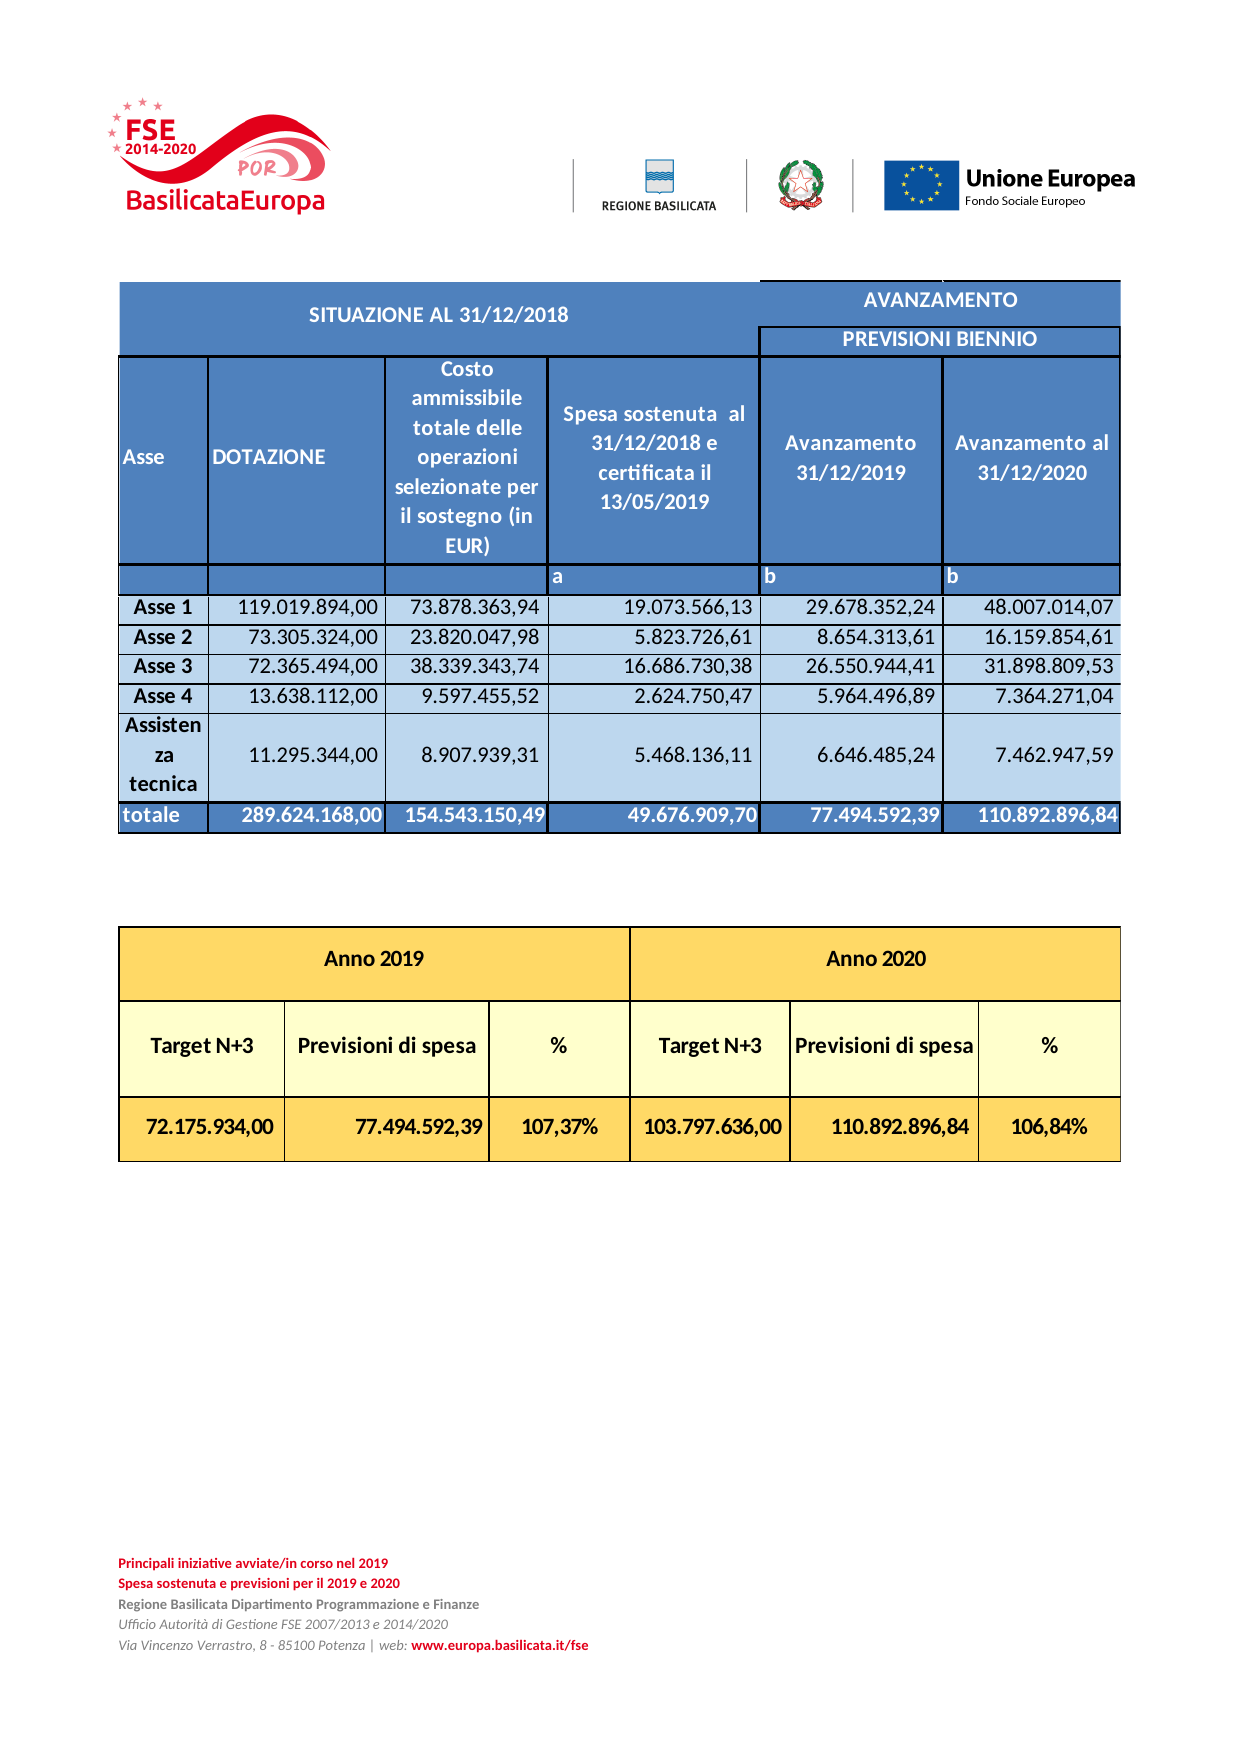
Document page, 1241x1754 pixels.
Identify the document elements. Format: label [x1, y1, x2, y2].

picture [0, 1, 1241, 241]
